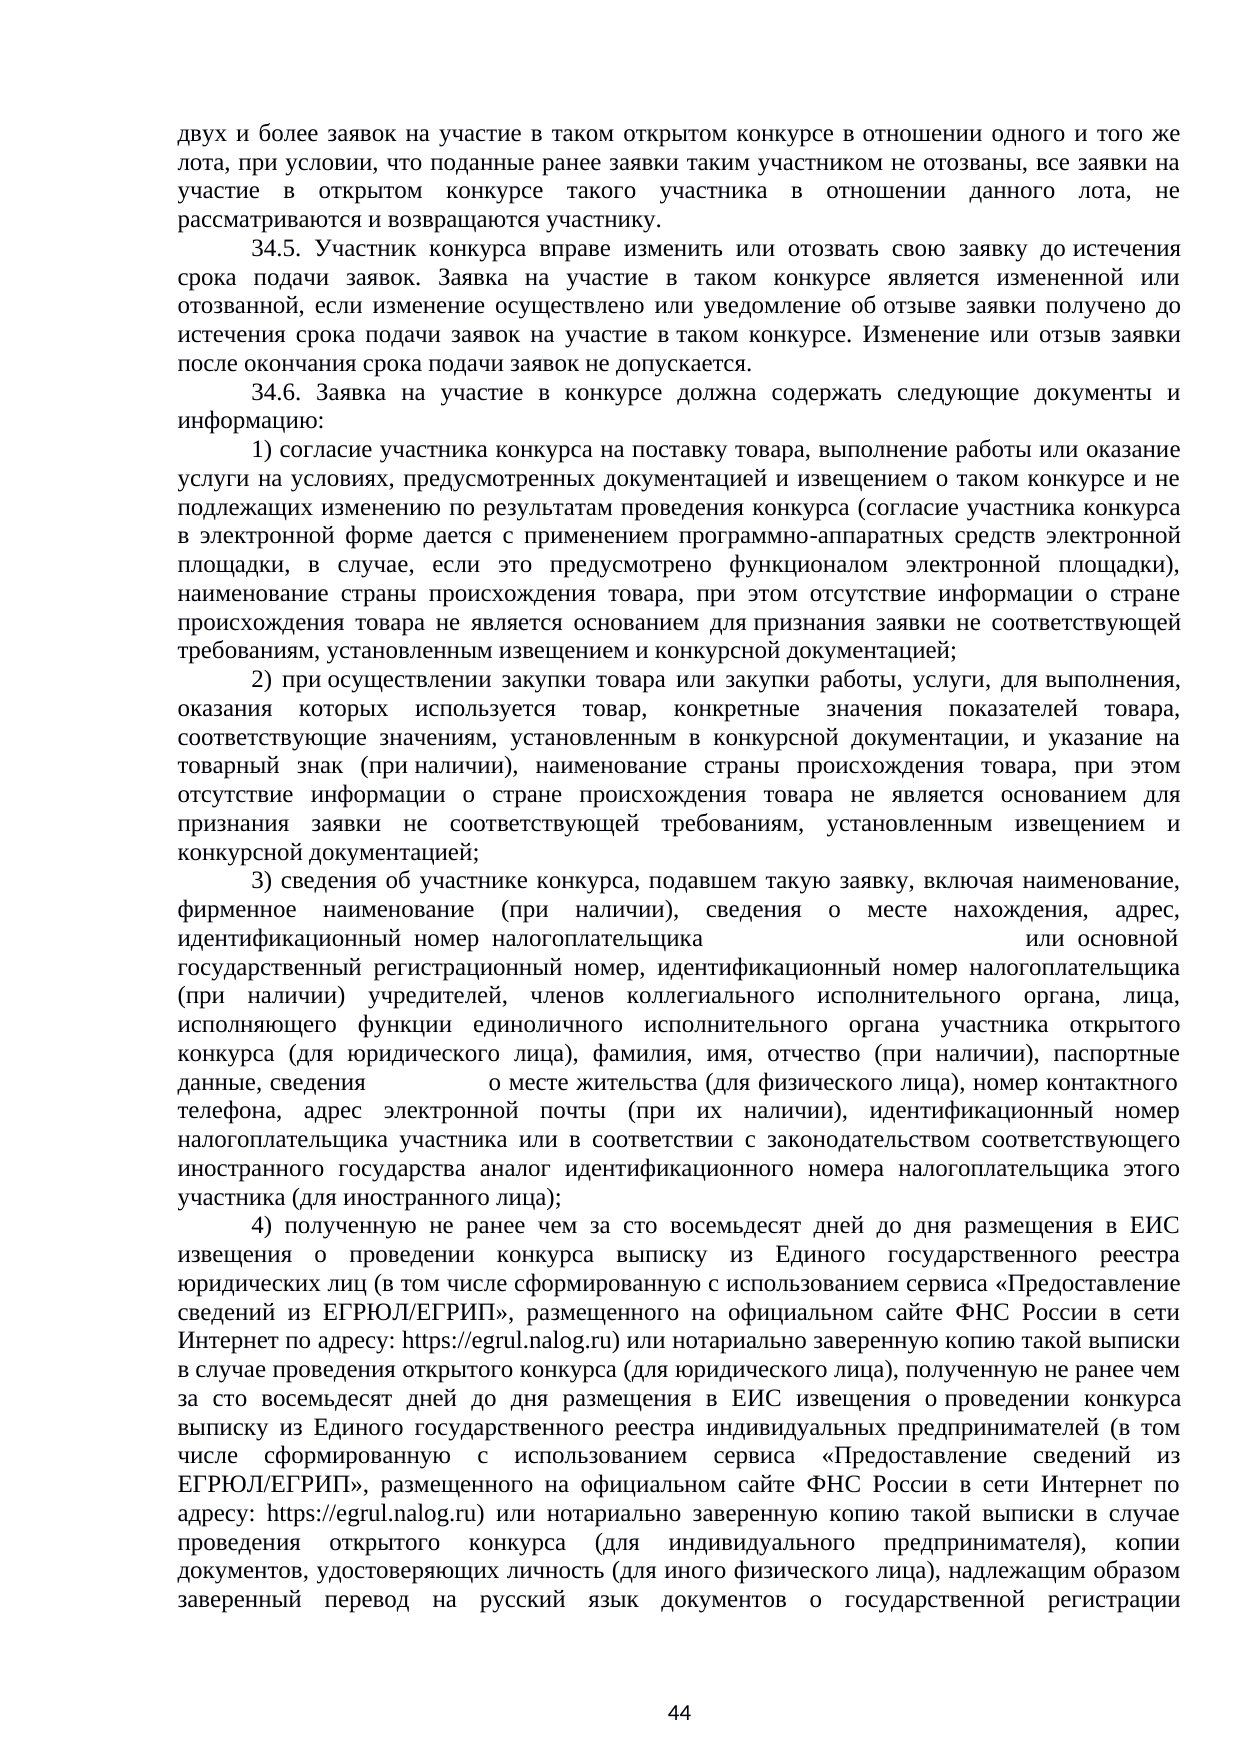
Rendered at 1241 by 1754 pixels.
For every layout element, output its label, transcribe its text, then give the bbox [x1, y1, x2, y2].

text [177, 1211, 1181, 1613]
text 1) согласие участника конкурса на поставку товара, выполнение работы или оказание услуги на условиях, предусмотренных документацией и извещением о таком конкурсе и не подлежащих изменению по результатам проведения конкурса (согласие участника конкурса в электронной форме дается с применением программно-аппаратных средств электронной площадки, в случае, если это предусмотрено функционалом электронной площадки), наименование страны происхождения товара, при этом отсутствие информации о стране происхождения товара не является основанием для признания заявки не соответствующей требованиям, установленным извещением и конкурсной документацией; [177, 434, 1181, 664]
text 34.5. Участник конкурса вправе изменить или отозвать свою заявку до истечения срока подачи заявок. Заявка на участие в таком конкурсе является измененной или отозванной, если изменение осуществлено или уведомление об отзыве заявки получено до истечения срока подачи заявок на участие в таком конкурсе. Изменение или отзыв заявки после окончания срока подачи заявок не допускается. [177, 233, 1181, 377]
text 3) сведения об участнике конкурса, подавшем такую заявку, включая наименование, фирменное наименование (при наличии), сведения о месте нахождения, адрес, идентификационный номер налогоплательщика или основной государственный регистрационный номер, идентификационный номер налогоплательщика (при наличии) учредителей, членов коллегиального исполнительного органа, лица, исполняющего функции единоличного исполнительного органа участника открытого конкурса (для юридического лица), фамилия, имя, отчество (при наличии), паспортные данные, сведения о месте жительства (для физического лица), номер контактного телефона, адрес электронной почты (при их наличии), идентификационный номер налогоплательщика участника или в соответствии с законодательством соответствующего иностранного государства аналог идентификационного номера налогоплательщика этого участника (для иностранного лица); [177, 866, 1181, 1211]
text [177, 118, 1181, 233]
text 2) при осуществлении закупки товара или закупки работы, услуги, для выполнения, оказания которых используется товар, конкретные значения показателей товара, соответствующие значениям, установленным в конкурсной документации, и указание на товарный знак (при наличии), наименование страны происхождения товара, при этом отсутствие информации о стране происхождения товара не является основанием для признания заявки не соответствующей требованиям, установленным извещением и конкурсной документацией; [177, 664, 1181, 866]
text 34.6. Заявка на участие в конкурсе должна содержать следующие документы и информацию: [177, 377, 1181, 434]
